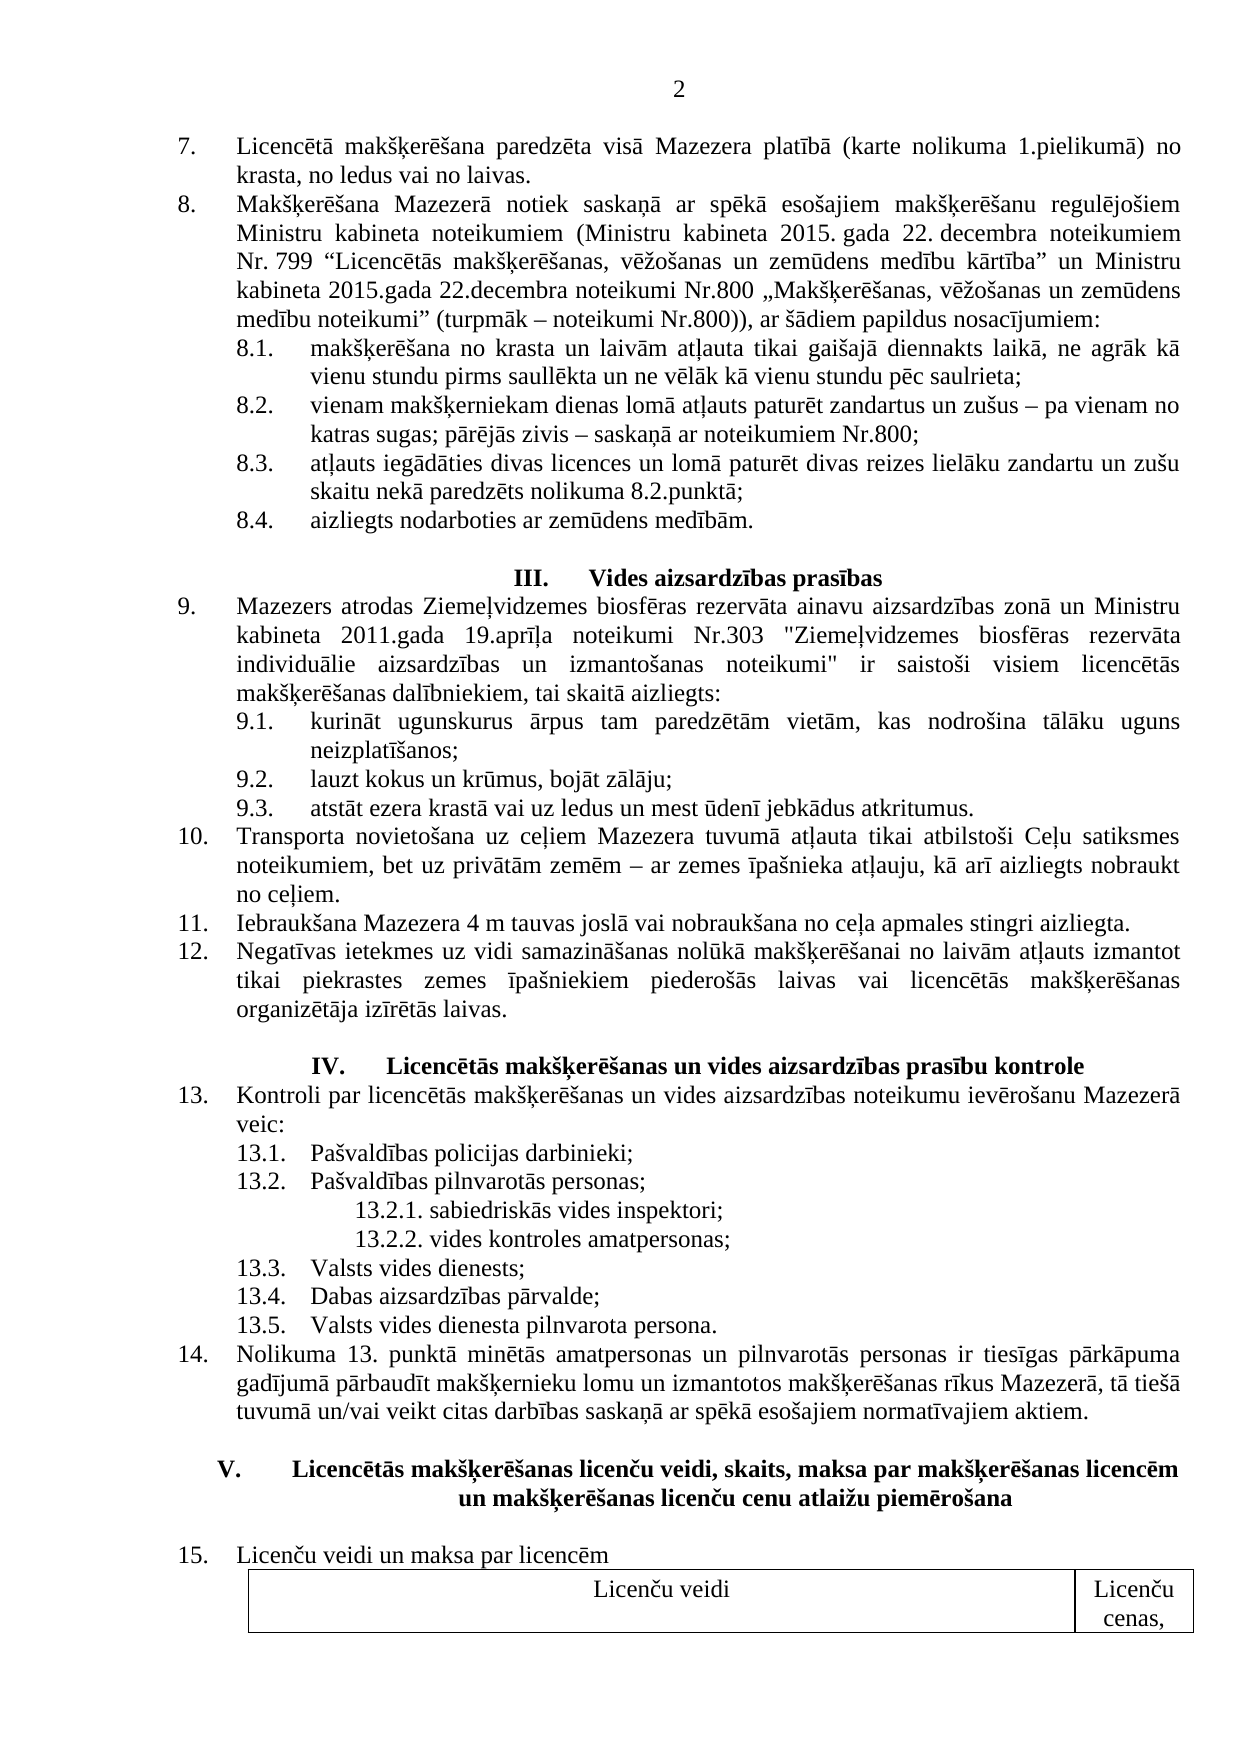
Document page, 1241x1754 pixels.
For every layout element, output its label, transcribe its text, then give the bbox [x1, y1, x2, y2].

list aizliegts nodarboties ar zemūdens medībām. [236, 505, 1181, 534]
list 13.2.2. vides kontroles amatpersonas; [354, 1224, 1181, 1253]
list Licencētā makšķerēšana paredzēta visā Mazezera platībā (karte nolikuma 1.pielikumā) no krasta, no ledus vai no laivas. [177, 131, 1181, 189]
list Mazezers atrodas Ziemeļvidzemes biosfēras rezervāta ainavu aizsardzības zonā un Ministru kabineta 2011.gada 19.aprīļa noteikumi Nr.303 "Ziemeļvidzemes biosfēras rezervāta individuālie aizsardzības un izmantošanas noteikumi" ir saistoši visiem licencētās makšķerēšanas dalībniekiem, tai skaitā aizliegts: [177, 591, 1181, 706]
list kurināt ugunskurus ārpus tam paredzētām vietām, kas nodrošina tālāku uguns neizplatīšanos; [236, 706, 1181, 764]
list Valsts vides dienesta pilnvarota persona. [236, 1310, 1181, 1339]
list Nolikuma 13. punktā minētās amatpersonas un pilnvarotās personas ir tiesīgas pārkāpuma gadījumā pārbaudīt makšķernieku lomu un izmantotos makšķerēšanas rīkus Mazezerā, tā tiešā tuvumā un/vai veikt citas darbības saskaņā ar spēkā esošajiem normatīvajiem aktiem. [177, 1339, 1181, 1425]
list Pašvaldības pilnvarotās personas; [236, 1166, 1181, 1195]
list Transporta novietošana uz ceļiem Mazezera tuvumā atļauta tikai atbilstoši Ceļu satiksmes noteikumiem, bet uz privātām zemēm – ar zemes īpašnieka atļauju, kā arī aizliegts nobraukt no ceļiem. [177, 821, 1181, 908]
list Dabas aizsardzības pārvalde; [236, 1281, 1181, 1310]
list Valsts vides dienests; [236, 1253, 1181, 1281]
list makšķerēšana no krasta un laivām atļauta tikai gaišajā diennakts laikā, ne agrāk kā vienu stundu pirms saullēkta un ne vēlāk kā vienu stundu pēc saulrieta; [236, 333, 1181, 390]
table_header Licenču cenas, EUR [1076, 1570, 1193, 1632]
list Iebraukšana Mazezera 4 m tauvas joslā vai nobraukšana no ceļa apmales stingri aizliegta. [177, 908, 1181, 936]
list Makšķerēšana Mazezerā notiek saskaņā ar spēkā esošajiem makšķerēšanu regulējošiem Ministru kabineta noteikumiem (Ministru kabineta 2015. gada 22. decembra noteikumiem Nr. 799 “Licencētās makšķerēšanas, vēžošanas un zemūdens medību kārtība” un Ministru kabineta 2015.gada 22.decembra noteikumi Nr.800 „Makšķerēšanas, vēžošanas un zemūdens medību noteikumi” (turpmāk – noteikumi Nr.800)), ar šādiem papildus nosacījumiem: [177, 189, 1181, 333]
list Negatīvas ietekmes uz vidi samazināšanas nolūkā makšķerēšanai no laivām atļauts izmantot tikai piekrastes zemes īpašniekiem piederošās laivas vai licencētās makšķerēšanas organizētāja izīrētās laivas. [177, 936, 1181, 1023]
list vienam makšķerniekam dienas lomā atļauts paturēt zandartus un zušus – pa vienam no katras sugas; pārējās zivis – saskaņā ar noteikumiem Nr.800; [236, 390, 1181, 448]
list Vides aizsardzības prasības [215, 563, 1181, 591]
list Pašvaldības policijas darbinieki; [236, 1138, 1181, 1166]
list lauzt kokus un krūmus, bojāt zālāju; [236, 764, 1181, 793]
list Licenču veidi un maksa par licencēm [177, 1540, 1181, 1569]
list Licencētās makšķerēšanas un vides aizsardzības prasību kontrole [215, 1051, 1181, 1080]
table_header Licenču veidi [249, 1570, 1074, 1632]
list Licencētās makšķerēšanas licenču veidi, skaits, maksa par makšķerēšanas licencēm un makšķerēšanas licenču cenu atlaižu piemērošana [215, 1454, 1181, 1511]
list Kontroli par licencētās makšķerēšanas un vides aizsardzības noteikumu ievērošanu Mazezerā veic: [177, 1080, 1181, 1138]
list 13.2.1. sabiedriskās vides inspektori; [354, 1195, 1181, 1224]
list atļauts iegādāties divas licences un lomā paturēt divas reizes lielāku zandartu un zušu skaitu nekā paredzēts nolikuma 8.2.punktā; [236, 448, 1181, 505]
list atstāt ezera krastā vai uz ledus un mest ūdenī jebkādus atkritumus. [236, 793, 1181, 821]
